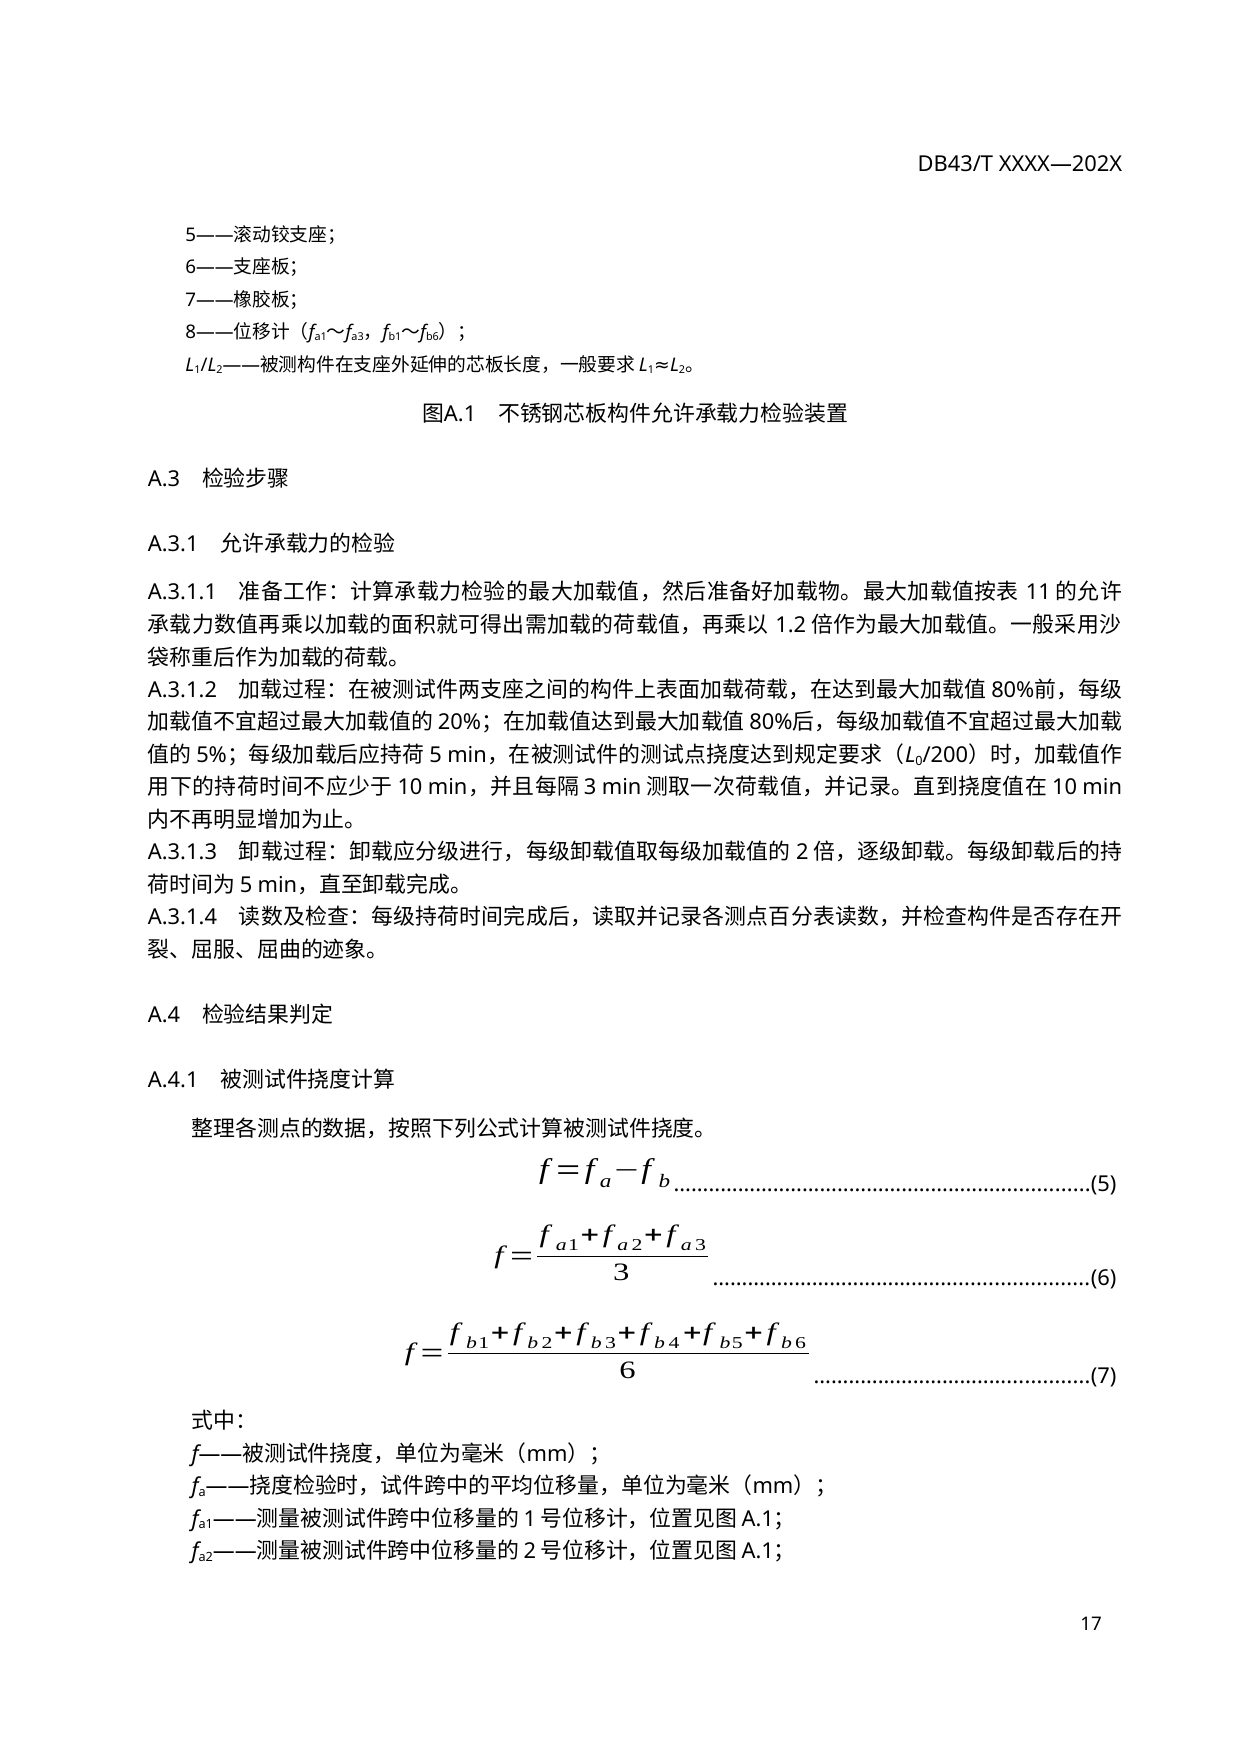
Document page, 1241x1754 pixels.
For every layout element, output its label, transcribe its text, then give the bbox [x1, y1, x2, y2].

text 6——支座板； [148, 249, 1122, 282]
text 式中： [148, 1403, 1122, 1435]
text 读数及检查：每级持荷时间完成后，读取并记录各测点百分表读数，并检查构件是否存在开裂、屈服、屈曲的迹象。 [148, 899, 1122, 964]
text 准备工作：计算承载力检验的最大加载值，然后准备好加载物。最大加载值按表11的允许承载力数值再乘以加载的面积就可得出需加载的荷载值，再乘以1.2倍作为最大加载值。一般采用沙袋称重后作为加载的荷载。 [148, 574, 1122, 672]
text 卸载过程：卸载应分级进行，每级卸载值取每级加载值的2倍，逐级卸载。每级卸载后的持荷时间为5 min，直至卸载完成。 [148, 834, 1122, 899]
text f——被测试件挠度，单位为毫米（mm）； [148, 1435, 1122, 1468]
text 允许承载力的检验 [148, 525, 1122, 558]
text 整理各测点的数据，按照下列公式计算被测试件挠度。 [148, 1110, 1122, 1143]
text (7) [148, 1305, 1122, 1403]
text 8——位移计（fa1～fa3，fb1～fb6）； [148, 314, 1122, 347]
text fa——挠度检验时，试件跨中的平均位移量，单位为毫米（mm）； [148, 1468, 1122, 1500]
text L1/L2——被测构件在支座外延伸的芯板长度，一般要求L1≈L2。 [148, 347, 1122, 379]
text fa2——测量被测试件跨中位移量的2号位移计，位置见图A.1； [148, 1533, 1122, 1565]
text 检验结果判定 [148, 997, 1122, 1029]
text 7——橡胶板； [148, 282, 1122, 314]
text 检验步骤 [148, 460, 1122, 493]
text 不锈钢芯板构件允许承载力检验装置 [148, 395, 1122, 428]
text (6) [148, 1208, 1122, 1305]
text 加载过程：在被测试件两支座之间的构件上表面加载荷载，在达到最大加载值80%前，每级加载值不宜超过最大加载值的20%；在加载值达到最大加载值80%后，每级加载值不宜超过最大加载值的5%；每级加载后应持荷5 min，在被测试件的测试点挠度达到规定要求（L0/200）时，加载值作用下的持荷时间不应少于10 min，并且每隔3 min测取一次荷载值，并记录。直到挠度值在10 min内不再明显增加为止。 [148, 672, 1122, 834]
text (5) [148, 1143, 1122, 1208]
text 被测试件挠度计算 [148, 1062, 1122, 1094]
text fa1——测量被测试件跨中位移量的1号位移计，位置见图A.1； [148, 1500, 1122, 1533]
text 5——滚动铰支座； [148, 217, 1122, 249]
